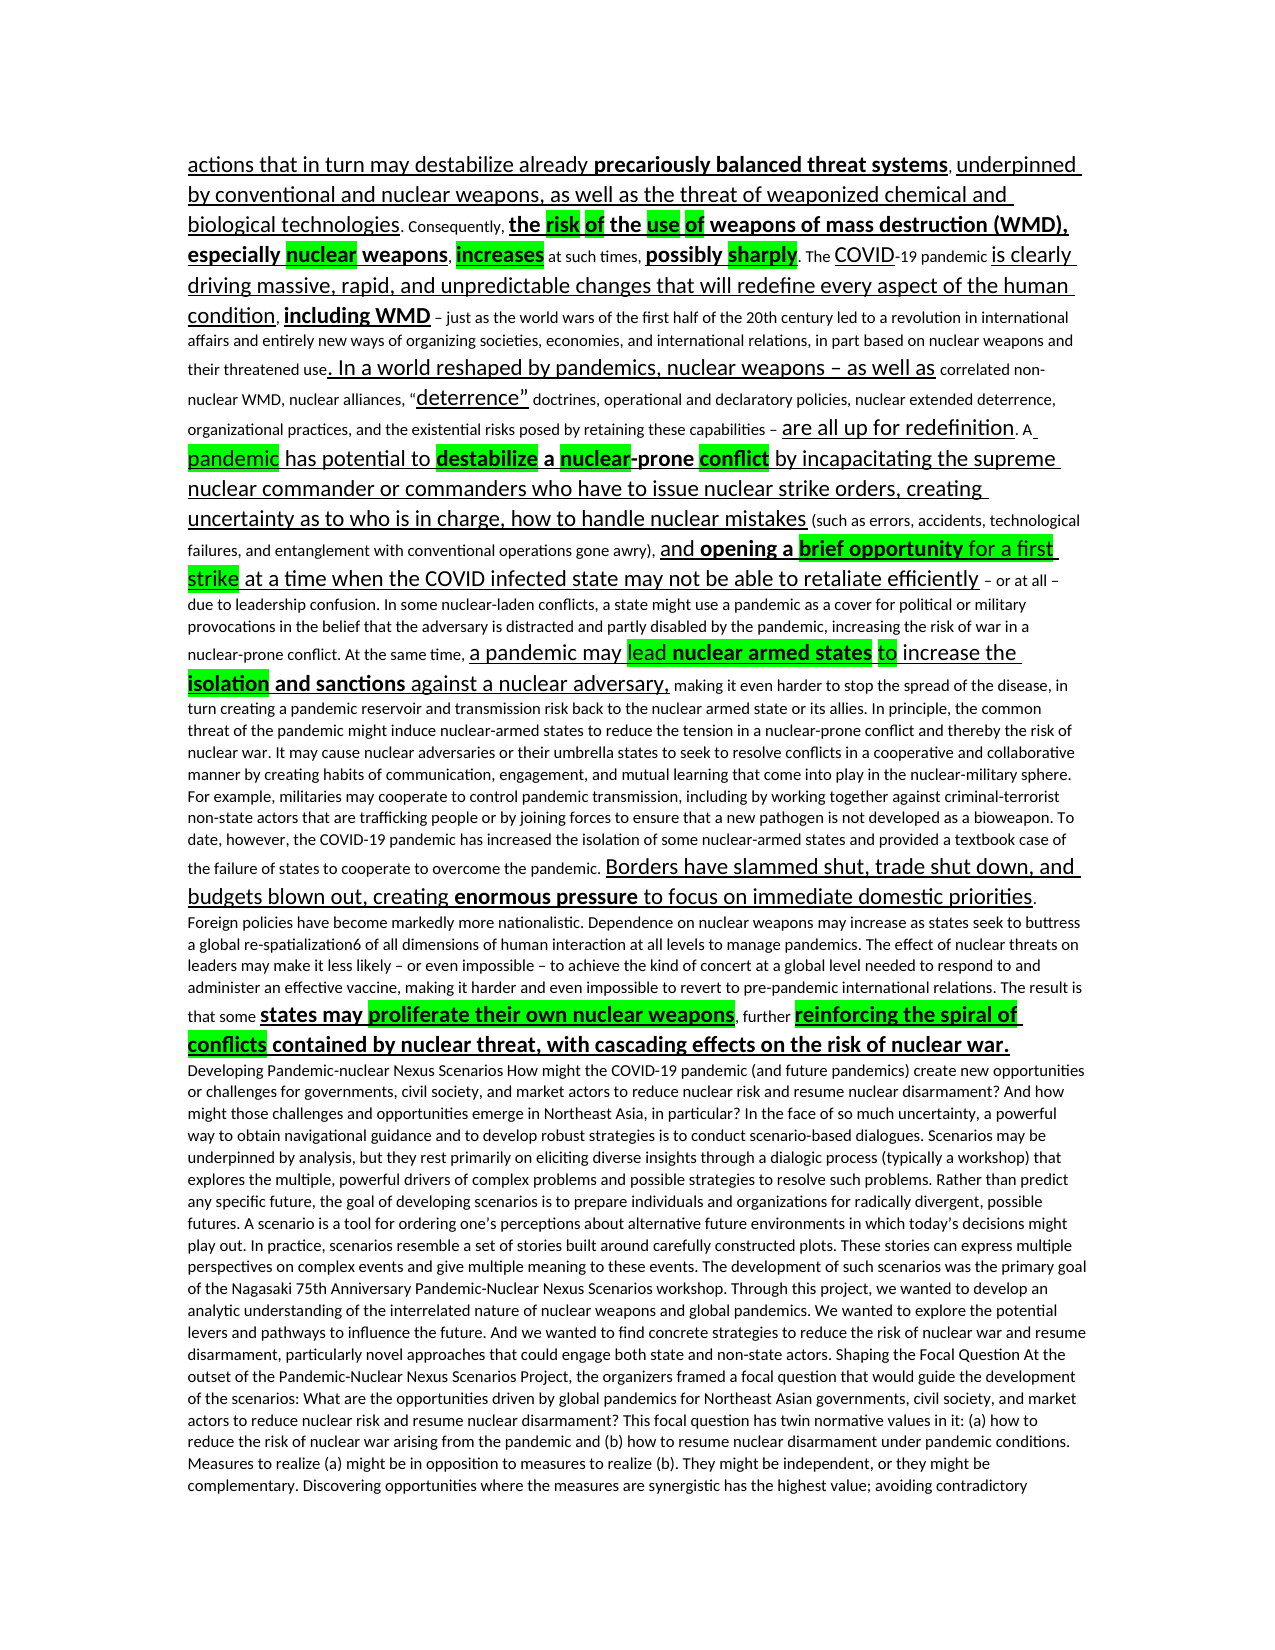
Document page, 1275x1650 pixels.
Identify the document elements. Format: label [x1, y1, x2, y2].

text [187, 150, 1087, 1496]
